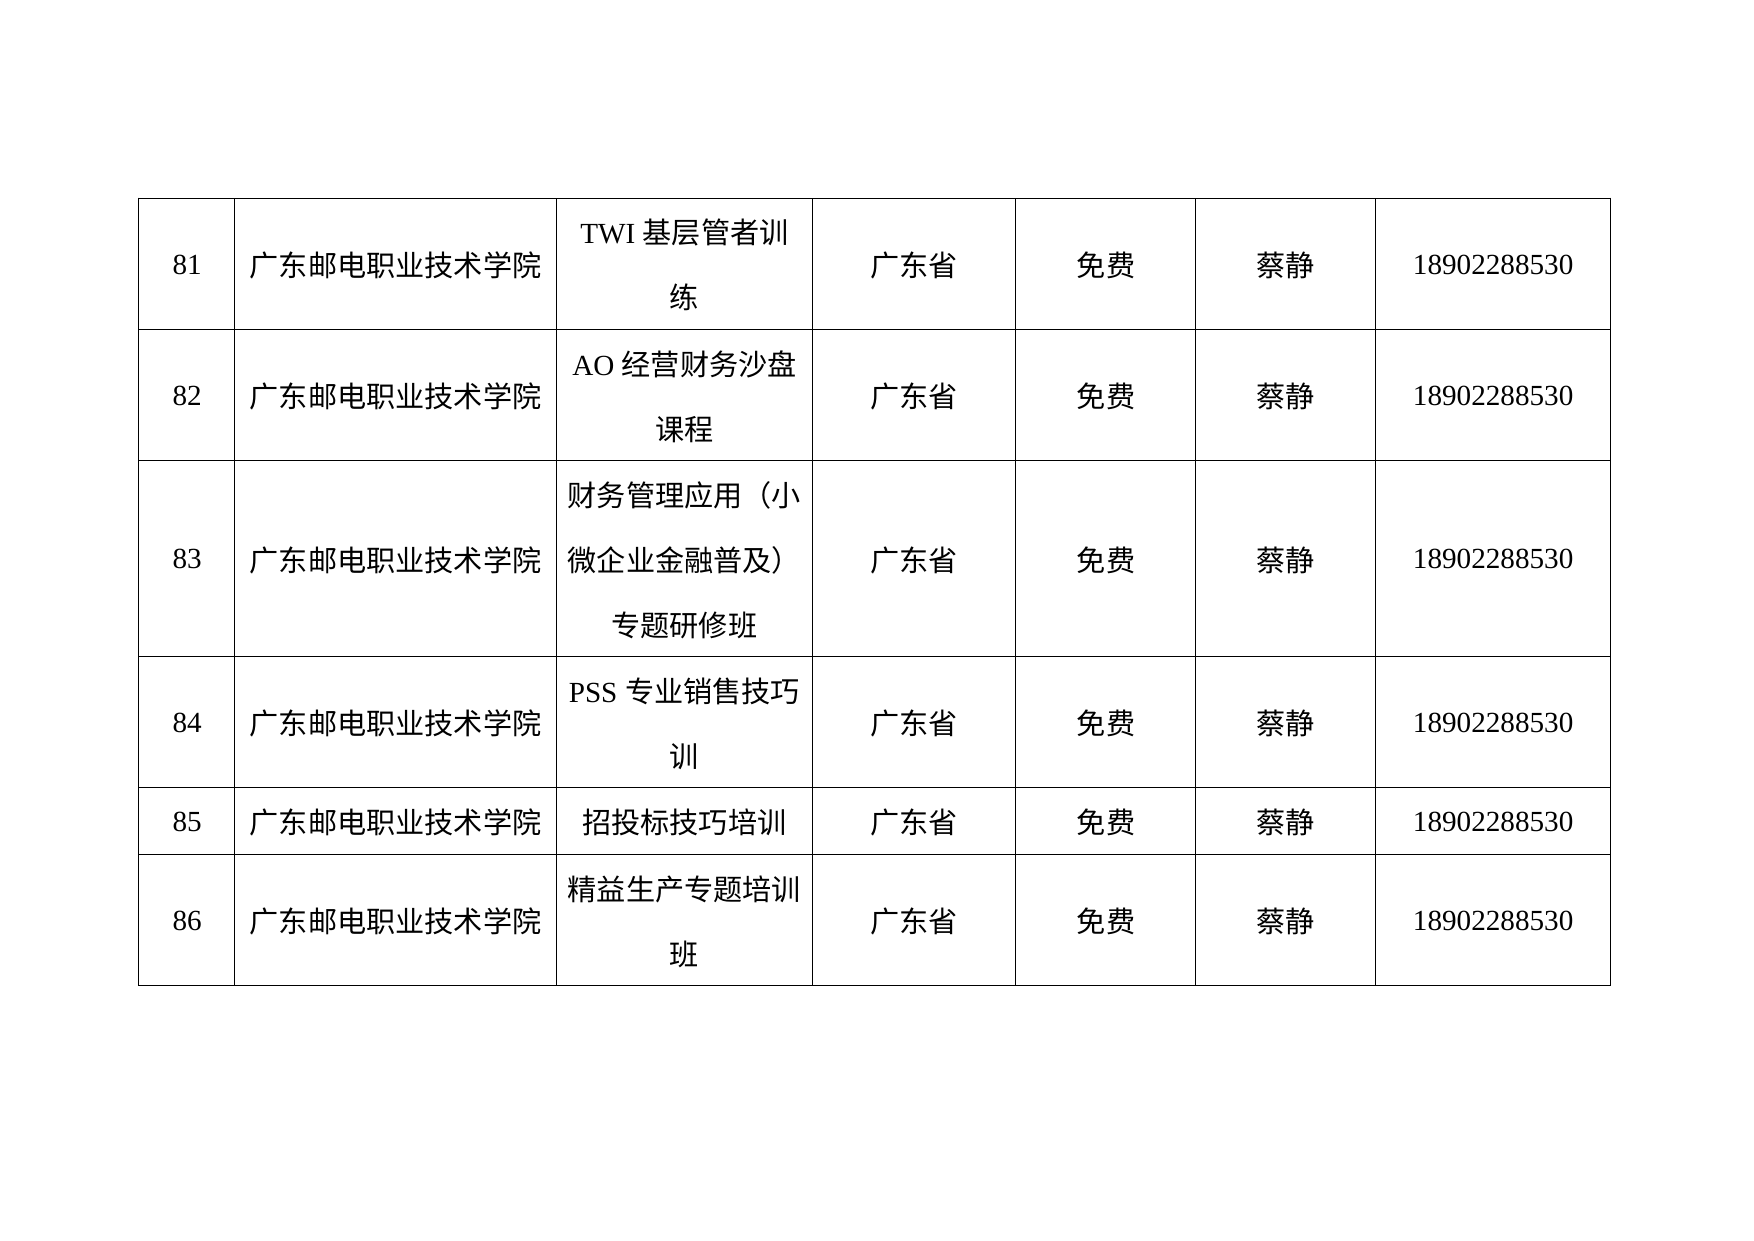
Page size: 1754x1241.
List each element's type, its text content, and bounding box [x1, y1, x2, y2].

table_cell 广东邮电职业技术学院 [235, 330, 556, 460]
table_cell 85 [139, 788, 234, 854]
table_cell 18902288530 [1376, 461, 1610, 656]
table_cell 蔡静 [1196, 330, 1375, 460]
table_cell 81 [139, 199, 234, 329]
table_cell 蔡静 [1196, 657, 1375, 787]
table_cell 蔡静 [1196, 461, 1375, 656]
table_cell 广东邮电职业技术学院 [235, 461, 556, 656]
table_cell 广东省 [813, 199, 1015, 329]
table_cell 18902288530 [1376, 788, 1610, 854]
table_cell 广东省 [813, 788, 1015, 854]
table_cell 84 [139, 657, 234, 787]
table_cell 广东省 [813, 461, 1015, 656]
table_cell TWI 基层管者训练 [557, 199, 812, 329]
table_cell 财务管理应用（小微企业金融普及）专题研修班 [557, 461, 812, 656]
table_cell 18902288530 [1376, 199, 1610, 329]
table_cell 广东邮电职业技术学院 [235, 199, 556, 329]
table_cell 广东省 [813, 657, 1015, 787]
table_cell 18902288530 [1376, 330, 1610, 460]
table_cell 广东邮电职业技术学院 [235, 855, 556, 985]
table_cell 广东邮电职业技术学院 [235, 657, 556, 787]
table_cell 82 [139, 330, 234, 460]
table_cell PSS 专业销售技巧训 [557, 657, 812, 787]
table_cell 蔡静 [1196, 199, 1375, 329]
table_cell 广东省 [813, 855, 1015, 985]
table_cell 免费 [1016, 330, 1195, 460]
table_cell 83 [139, 461, 234, 656]
table_cell 精益生产专题培训班 [557, 855, 812, 985]
table_cell 免费 [1016, 657, 1195, 787]
table_cell 18902288530 [1376, 855, 1610, 985]
table_cell 蔡静 [1196, 788, 1375, 854]
table_cell AO 经营财务沙盘课程 [557, 330, 812, 460]
table_cell 86 [139, 855, 234, 985]
table_cell 蔡静 [1196, 855, 1375, 985]
table_cell 免费 [1016, 199, 1195, 329]
table_cell 免费 [1016, 855, 1195, 985]
table_cell 广东省 [813, 330, 1015, 460]
table_cell 免费 [1016, 788, 1195, 854]
table_cell 招投标技巧培训 [557, 788, 812, 854]
table_cell 广东邮电职业技术学院 [235, 788, 556, 854]
table_cell 免费 [1016, 461, 1195, 656]
table_cell 18902288530 [1376, 657, 1610, 787]
